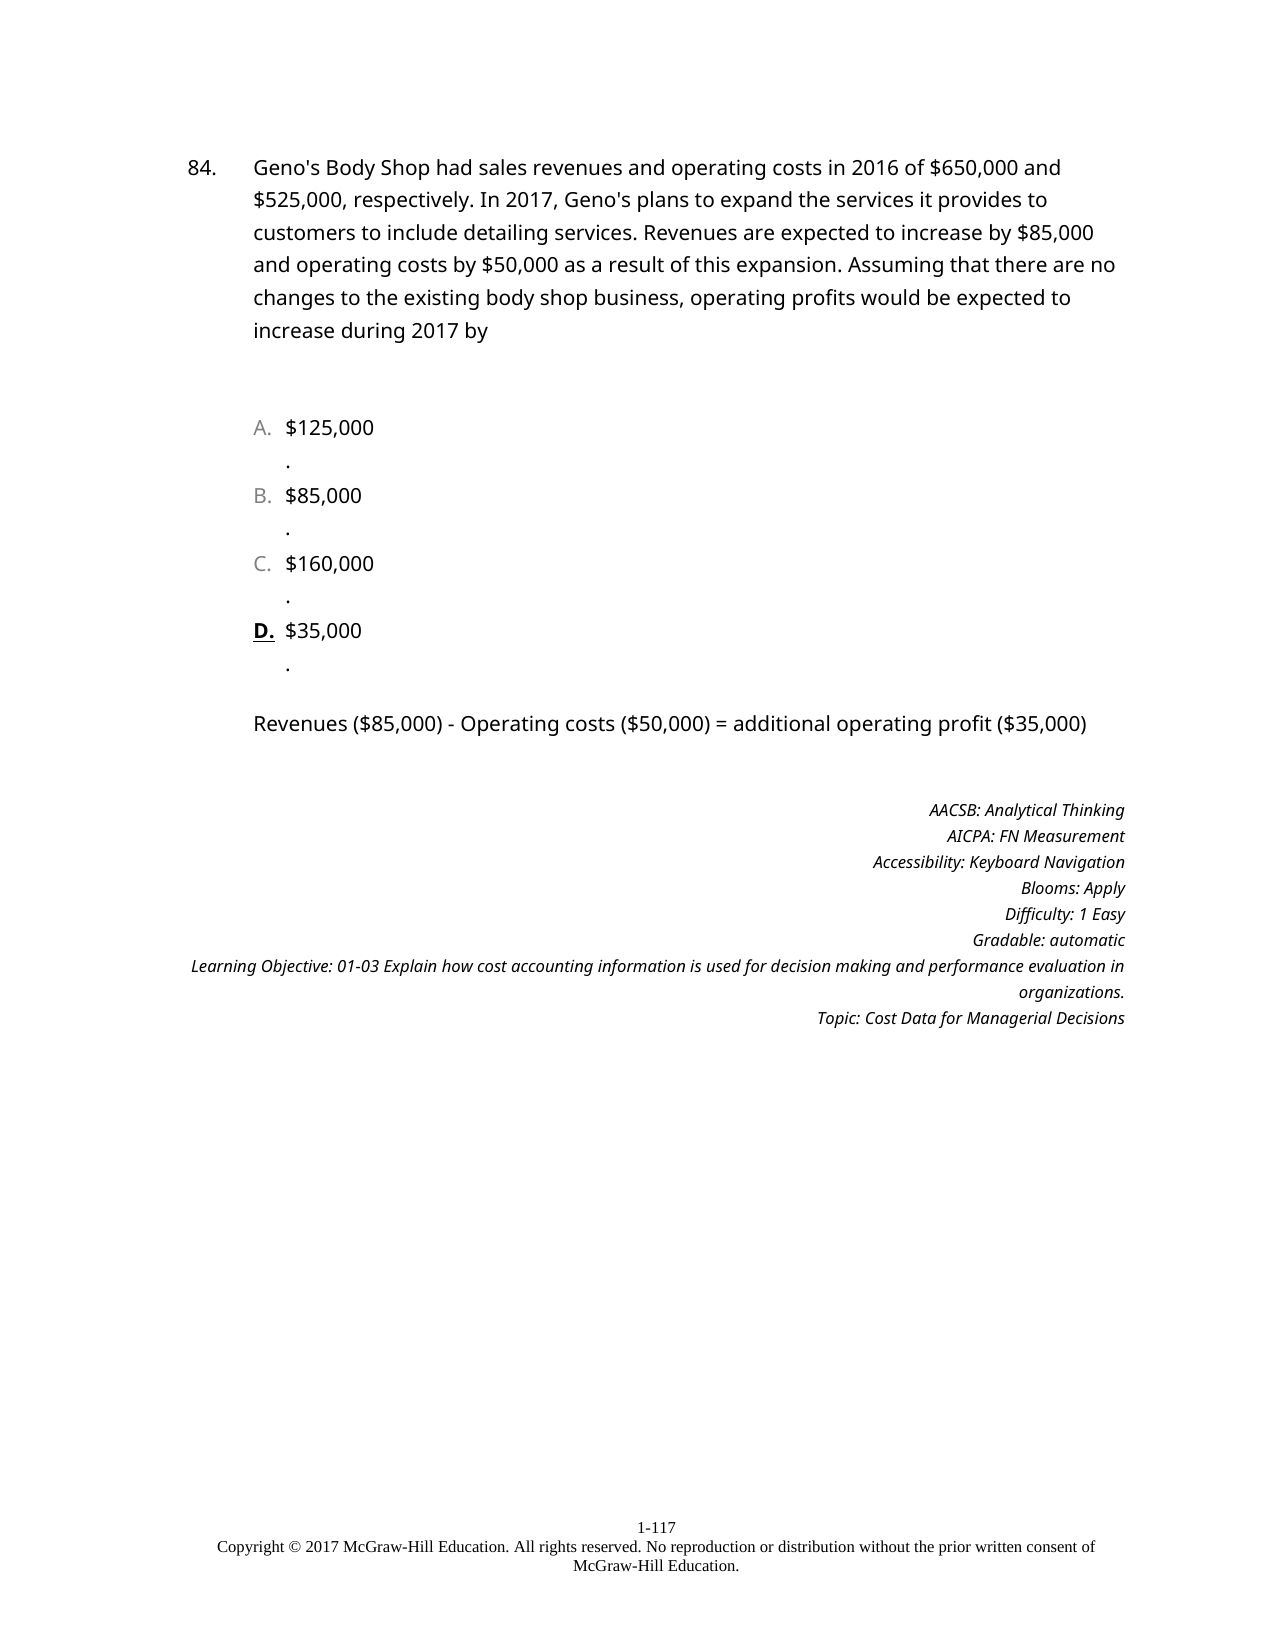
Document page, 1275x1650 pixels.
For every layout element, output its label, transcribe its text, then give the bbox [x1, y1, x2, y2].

table_header 84. [188, 153, 253, 769]
table_header Geno's Body Shop had sales revenues and operating costs in 2016 of $650,000 and $525,000, respectively. In 2017, Geno's plans to expand the services it provides to customers to include detailing services. Revenues are expected to increase by $85,000 and operating costs by $50,000 as a result of this expansion. Assuming that there are no changes to the existing body shop business, operating profits would be expected to increase during 2017 by Revenues ($85,000) - Operating costs ($50,000) = additional operating profit ($35,000) [253, 153, 1125, 769]
table_header AACSB: Analytical Thinking AICPA: FN Measurement Accessibility: Keyboard Navigation Blooms: Apply Difficulty: 1 Easy Gradable: automatic Learning Objective: 01-03 Explain how cost accounting information is used for decision making and performance evaluation in organizations. Topic: Cost Data for Managerial Decisions [188, 798, 1125, 1065]
